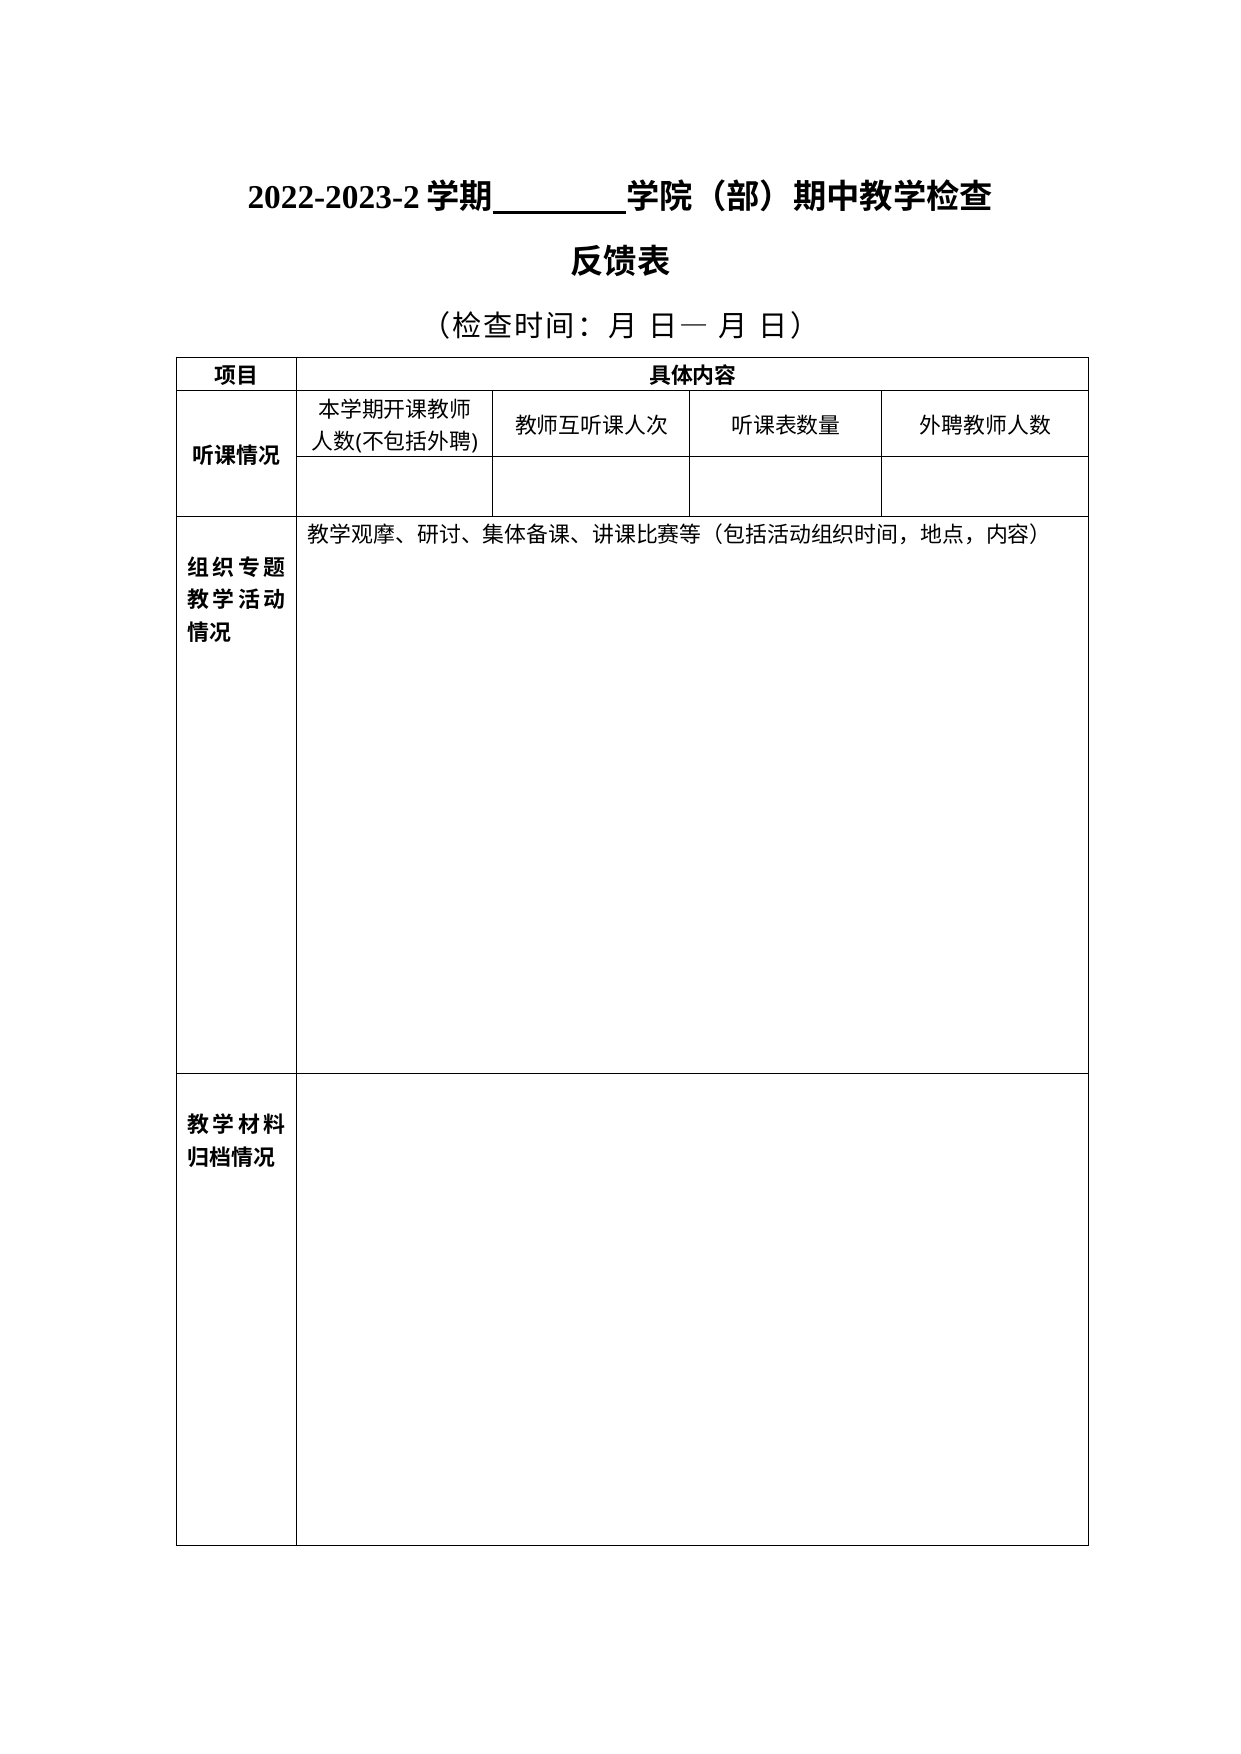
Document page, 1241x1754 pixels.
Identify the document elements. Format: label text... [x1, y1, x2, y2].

table_cell [882, 457, 1088, 516]
text （检查时间：月 日— 月 日） [187, 292, 1053, 357]
table_cell 教学观摩、研讨、集体备课、讲课比赛等（包括活动组织时间，地点，内容） [297, 517, 1088, 1073]
text 反馈表 [187, 227, 1053, 292]
table_cell 外聘教师人数 [882, 391, 1088, 456]
table_cell 组织专题教学活动情况 [177, 517, 296, 1073]
table_cell [493, 457, 689, 516]
table_cell [297, 457, 492, 516]
table_cell 教学材料归档情况 [177, 1074, 296, 1545]
table_header 项目 [177, 358, 296, 390]
text 2022-2023-2学期 学院（部）期中教学检查 [187, 162, 1053, 227]
table_cell [297, 1074, 1088, 1545]
table_cell 听课情况 [177, 391, 296, 516]
table_cell 听课表数量 [690, 391, 881, 456]
table_cell [690, 457, 881, 516]
table_cell 教师互听课人次 [493, 391, 689, 456]
table_cell 本学期开课教师人数(不包括外聘) [297, 391, 492, 456]
table_header 具体内容 [297, 358, 1088, 390]
